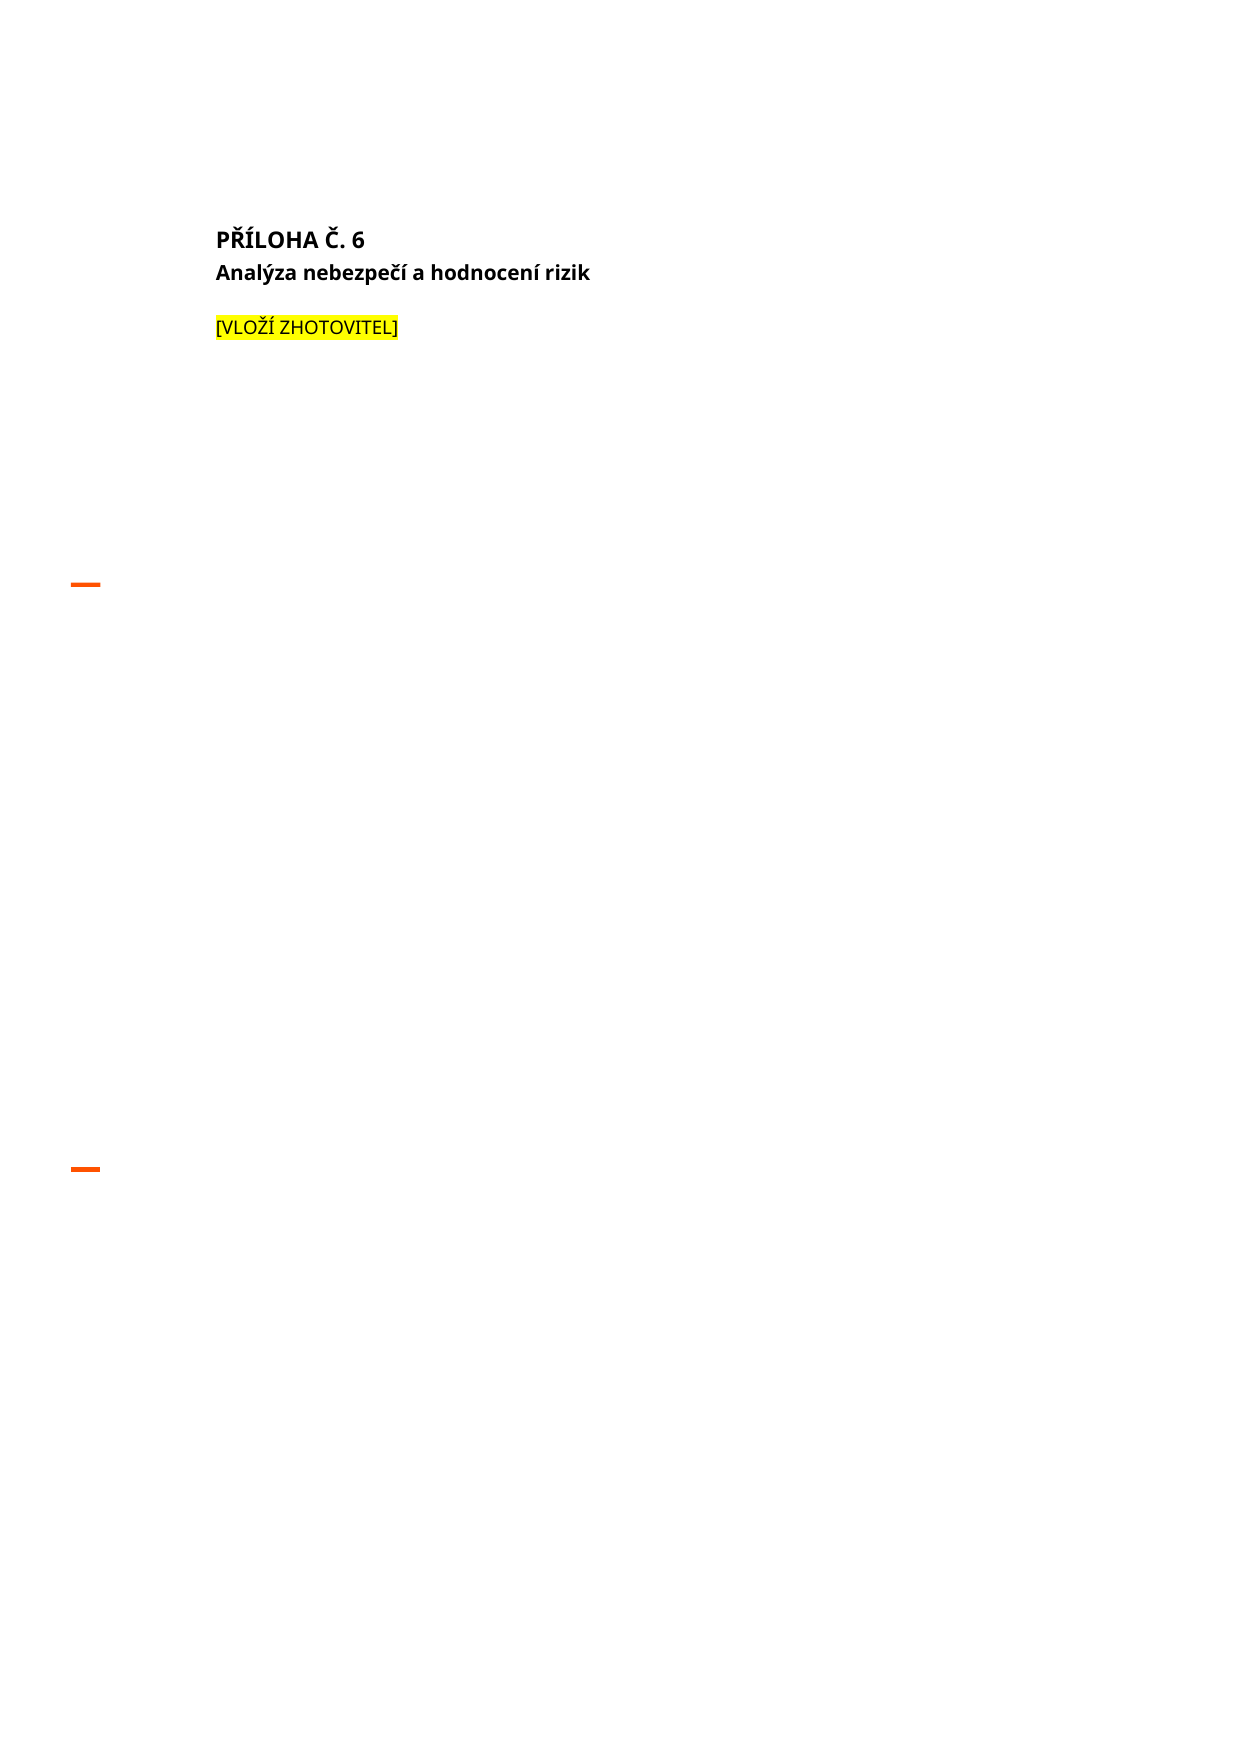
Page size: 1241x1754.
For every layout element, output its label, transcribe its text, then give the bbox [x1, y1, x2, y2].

text Příloha č. 6 [216, 224, 1122, 255]
text [VLOŽÍ ZHOTOVITEL] [216, 314, 1122, 340]
text Analýza nebezpečí a hodnocení rizik [216, 258, 1122, 287]
